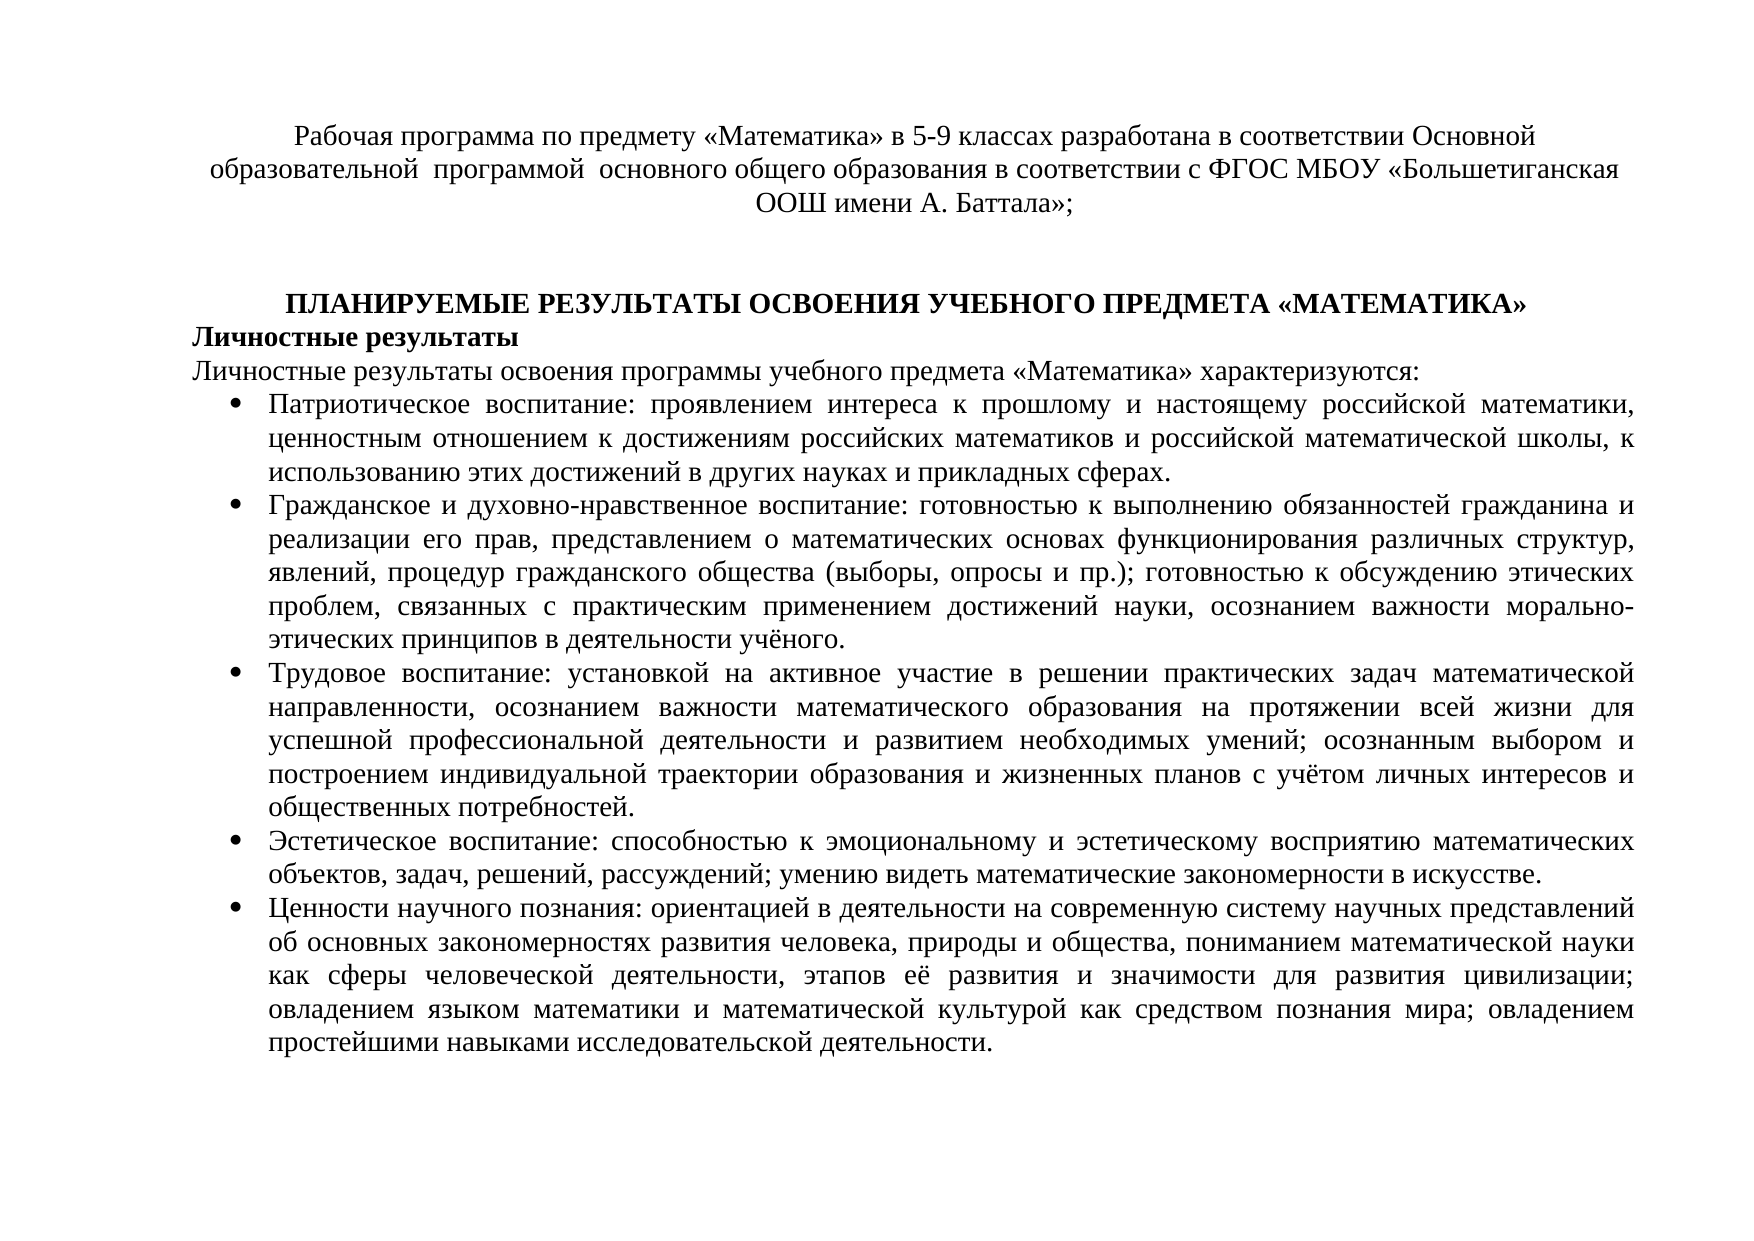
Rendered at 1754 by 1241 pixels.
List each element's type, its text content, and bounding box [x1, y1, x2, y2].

text Личностные результаты освоения программы учебного предмета «Математика» характеризуются: [118, 353, 1636, 386]
list Гражданское и духовно-нравственное воспитание: готовностью к выполнению обязанностей гражданина и реализации его прав, представлением о математических основах функционирования различных структур, явлений, процедур гражданского общества (выборы, опросы и пр.); готовностью к обсуждению этических проблем, связанных с практическим применением достижений науки, осознанием важности морально-этических принципов в деятельности учёного. [231, 487, 1636, 655]
list Рабочая программа по предмету «Математика» в 5-9 классах разработана в соответствии Основной образовательной программой основного общего образования в соответствии с ФГОС МБОУ «Большетиганская ООШ имени А. Баттала»; [193, 118, 1636, 219]
text Личностные результаты [118, 319, 1636, 353]
list Трудовое воспитание: установкой на активное участие в решении практических задач математической направленности, осознанием важности математического образования на протяжении всей жизни для успешной профессиональной деятельности и развитием необходимых умений; осознанным выбором и построением индивидуальной траектории образования и жизненных планов с учётом личных интересов и общественных потребностей. [231, 655, 1636, 823]
list Эстетическое воспитание: способностью к эмоциональному и эстетическому восприятию математических объектов, задач, решений, рассуждений; умению видеть математические закономерности в искусстве. [231, 823, 1636, 890]
text ПЛАНИРУЕМЫЕ РЕЗУЛЬТАТЫ ОСВОЕНИЯ УЧЕБНОГО ПРЕДМЕТА «МАТЕМАТИКА» [118, 286, 1636, 319]
list Ценности научного познания: ориентацией в деятельности на современную систему научных представлений об основных закономерностях развития человека, природы и общества, пониманием математической науки как сферы человеческой деятельности, этапов её развития и значимости для развития цивилизации; овладением языком математики и математической культурой как средством познания мира; овладением простейшими навыками исследовательской деятельности. [231, 890, 1636, 1058]
list Патриотическое воспитание: проявлением интереса к прошлому и настоящему российской математики, ценностным отношением к достижениям российских математиков и российской математической школы, к использованию этих достижений в других науках и прикладных сферах. [231, 386, 1636, 487]
